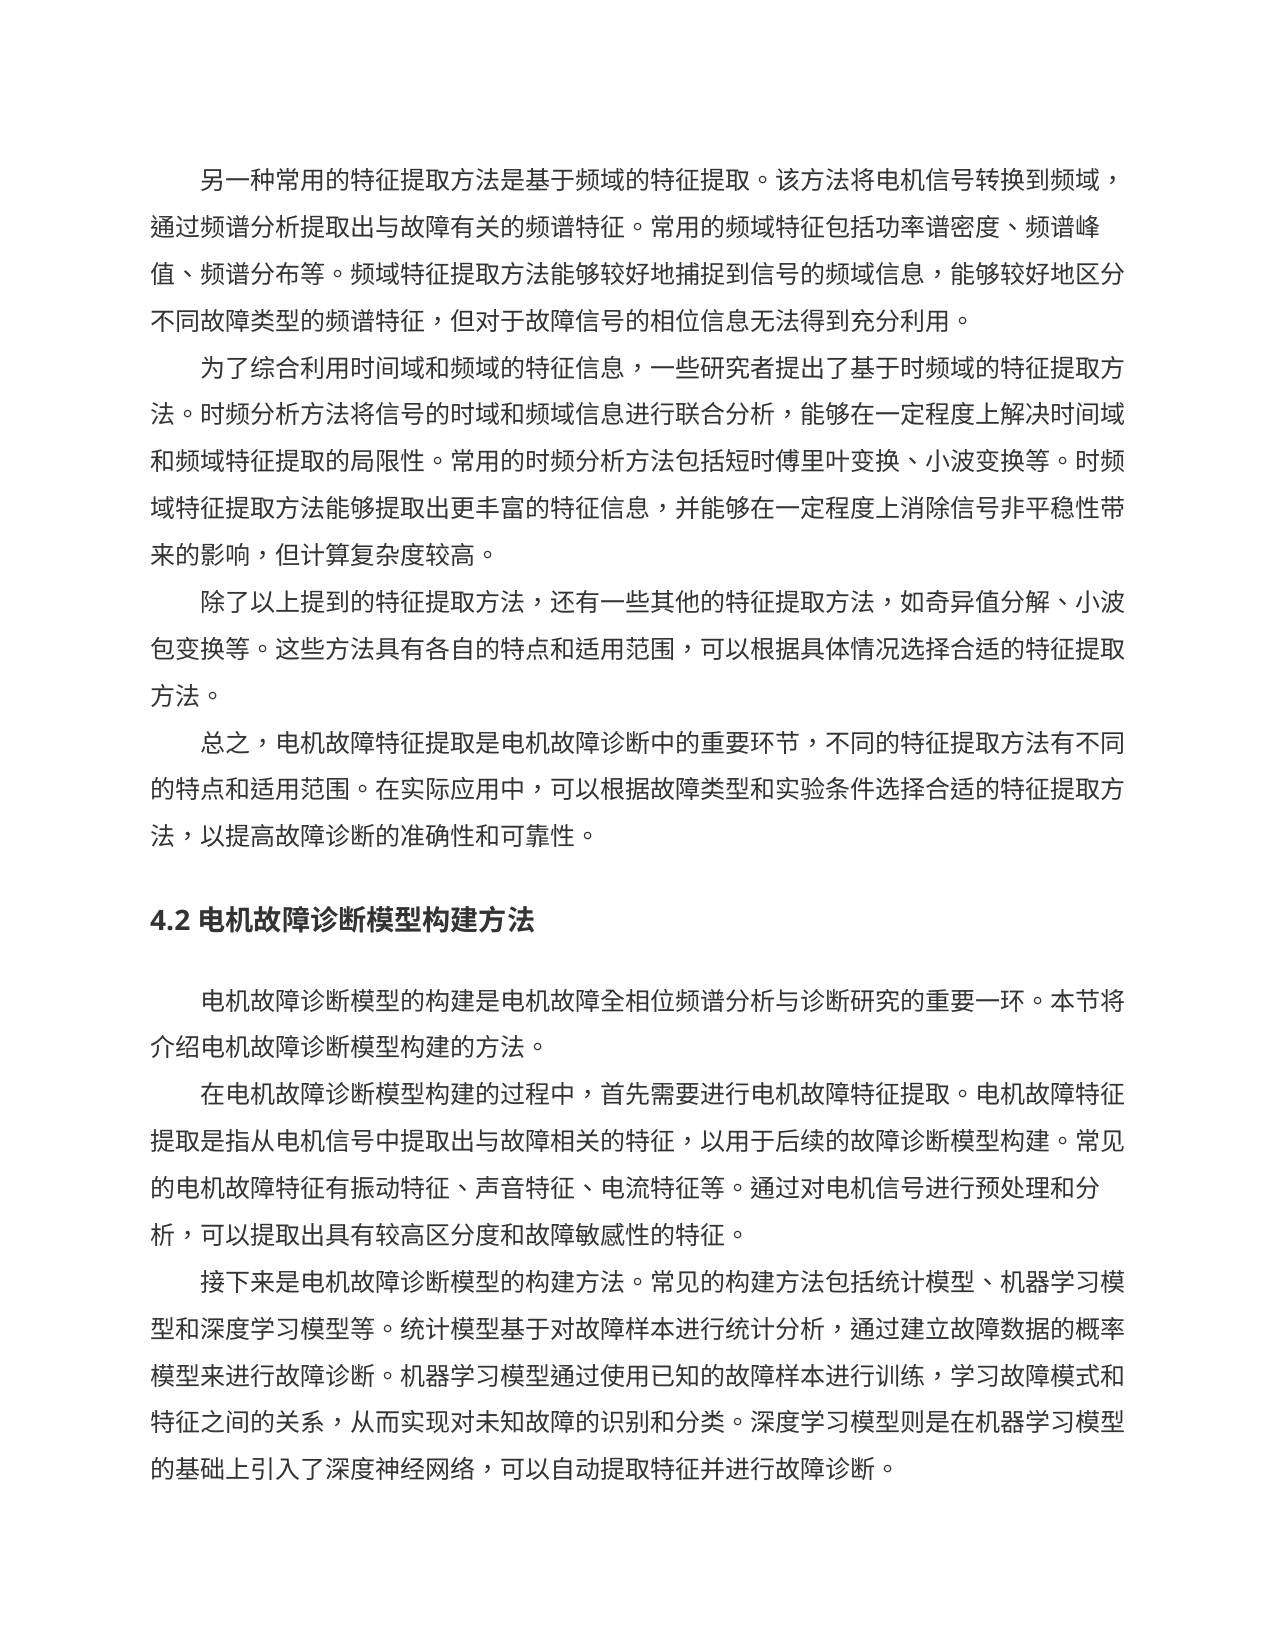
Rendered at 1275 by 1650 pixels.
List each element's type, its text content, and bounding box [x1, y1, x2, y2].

text 为了综合利用时间域和频域的特征信息，一些研究者提出了基于时频域的特征提取方法。时频分析方法将信号的时域和频域信息进行联合分析，能够在一定程度上解决时间域和频域特征提取的局限性。常用的时频分析方法包括短时傅里叶变换、小波变换等。时频域特征提取方法能够提取出更丰富的特征信息，并能够在一定程度上消除信号非平稳性带来的影响，但计算复杂度较高。 [150, 337, 1125, 572]
text 另一种常用的特征提取方法是基于频域的特征提取。该方法将电机信号转换到频域，通过频谱分析提取出与故障有关的频谱特征。常用的频域特征包括功率谱密度、频谱峰值、频谱分布等。频域特征提取方法能够较好地捕捉到信号的频域信息，能够较好地区分不同故障类型的频谱特征，但对于故障信号的相位信息无法得到充分利用。 [150, 150, 1125, 337]
subtitle 4.2 电机故障诊断模型构建方法 [150, 884, 1125, 939]
text 在电机故障诊断模型构建的过程中，首先需要进行电机故障特征提取。电机故障特征提取是指从电机信号中提取出与故障相关的特征，以用于后续的故障诊断模型构建。常见的电机故障特征有振动特征、声音特征、电流特征等。通过对电机信号进行预处理和分析，可以提取出具有较高区分度和故障敏感性的特征。 [150, 1064, 1125, 1252]
text 总之，电机故障特征提取是电机故障诊断中的重要环节，不同的特征提取方法有不同的特点和适用范围。在实际应用中，可以根据故障类型和实验条件选择合适的特征提取方法，以提高故障诊断的准确性和可靠性。 [150, 712, 1125, 853]
text 接下来是电机故障诊断模型的构建方法。常见的构建方法包括统计模型、机器学习模型和深度学习模型等。统计模型基于对故障样本进行统计分析，通过建立故障数据的概率模型来进行故障诊断。机器学习模型通过使用已知的故障样本进行训练，学习故障模式和特征之间的关系，从而实现对未知故障的识别和分类。深度学习模型则是在机器学习模型的基础上引入了深度神经网络，可以自动提取特征并进行故障诊断。 [150, 1252, 1125, 1486]
text 电机故障诊断模型的构建是电机故障全相位频谱分析与诊断研究的重要一环。本节将介绍电机故障诊断模型构建的方法。 [150, 970, 1125, 1064]
text 除了以上提到的特征提取方法，还有一些其他的特征提取方法，如奇异值分解、小波包变换等。这些方法具有各自的特点和适用范围，可以根据具体情况选择合适的特征提取方法。 [150, 572, 1125, 712]
